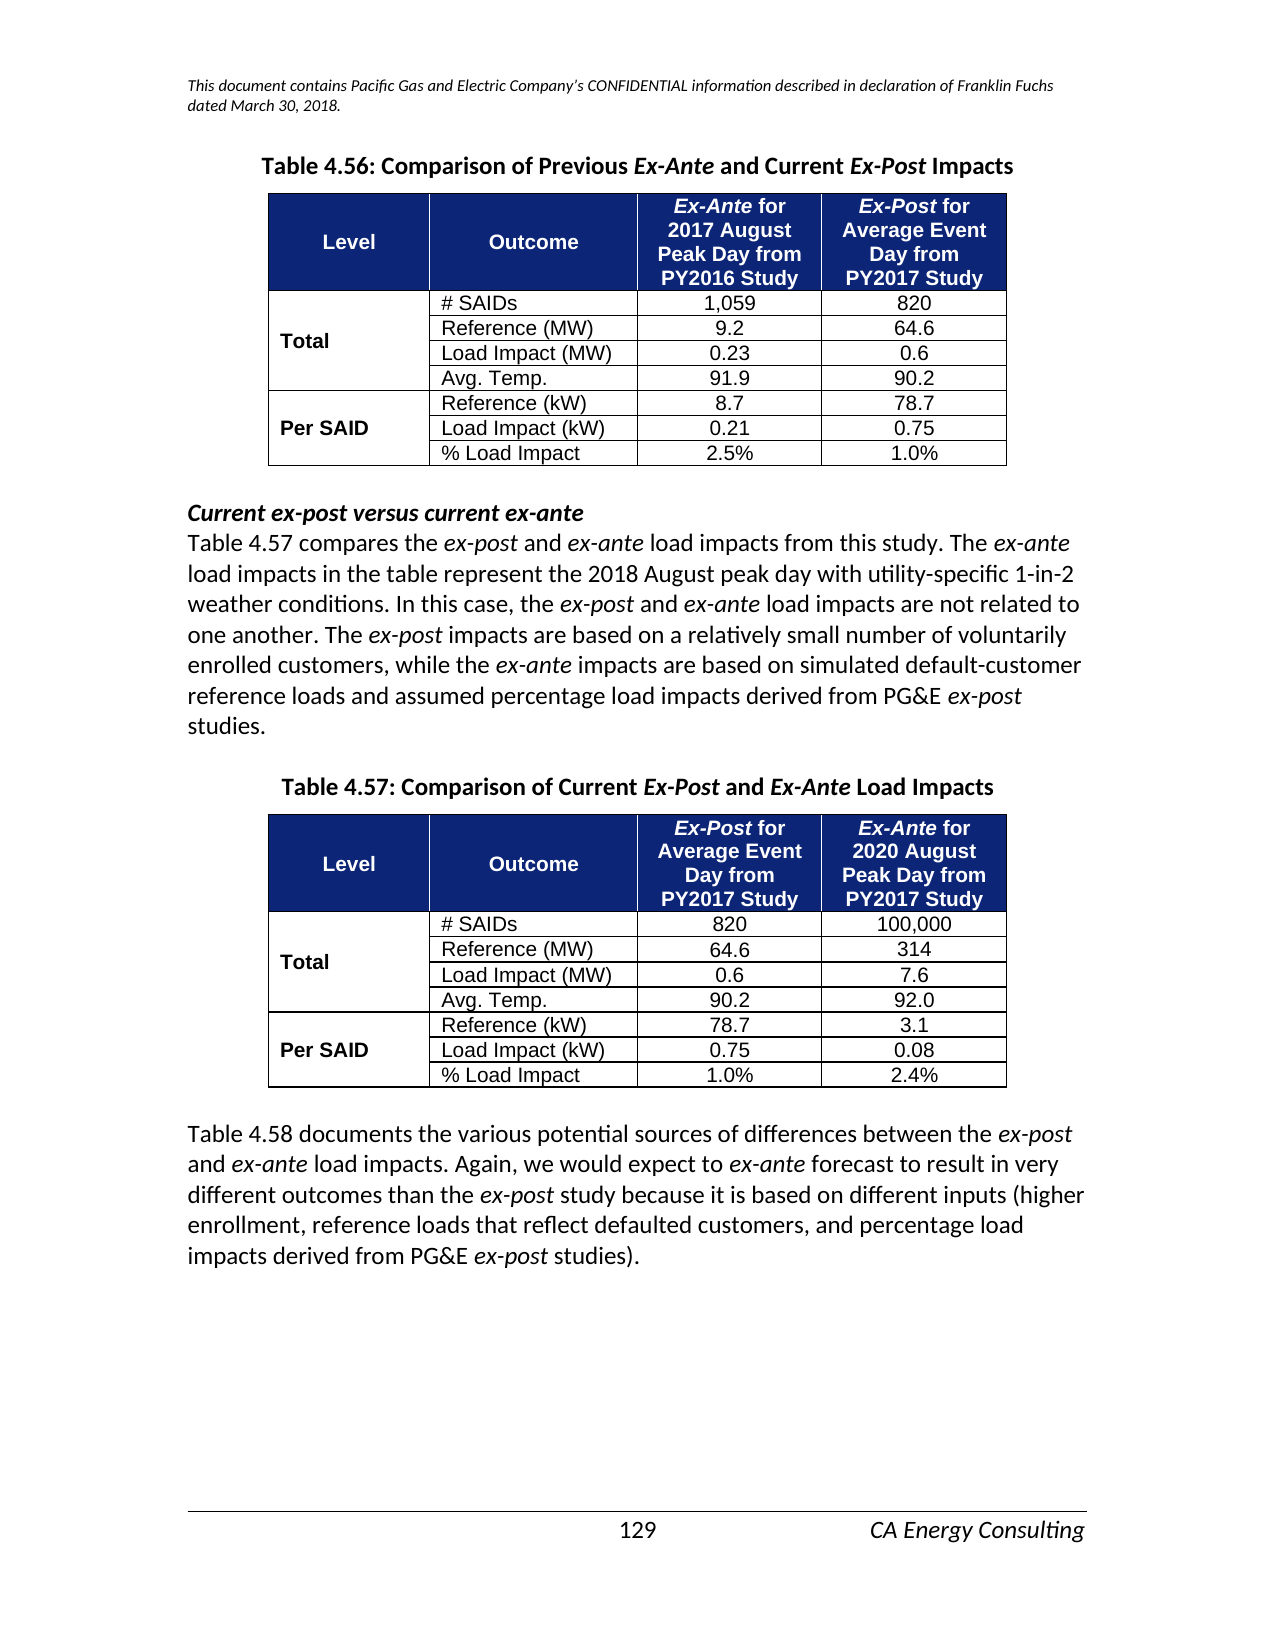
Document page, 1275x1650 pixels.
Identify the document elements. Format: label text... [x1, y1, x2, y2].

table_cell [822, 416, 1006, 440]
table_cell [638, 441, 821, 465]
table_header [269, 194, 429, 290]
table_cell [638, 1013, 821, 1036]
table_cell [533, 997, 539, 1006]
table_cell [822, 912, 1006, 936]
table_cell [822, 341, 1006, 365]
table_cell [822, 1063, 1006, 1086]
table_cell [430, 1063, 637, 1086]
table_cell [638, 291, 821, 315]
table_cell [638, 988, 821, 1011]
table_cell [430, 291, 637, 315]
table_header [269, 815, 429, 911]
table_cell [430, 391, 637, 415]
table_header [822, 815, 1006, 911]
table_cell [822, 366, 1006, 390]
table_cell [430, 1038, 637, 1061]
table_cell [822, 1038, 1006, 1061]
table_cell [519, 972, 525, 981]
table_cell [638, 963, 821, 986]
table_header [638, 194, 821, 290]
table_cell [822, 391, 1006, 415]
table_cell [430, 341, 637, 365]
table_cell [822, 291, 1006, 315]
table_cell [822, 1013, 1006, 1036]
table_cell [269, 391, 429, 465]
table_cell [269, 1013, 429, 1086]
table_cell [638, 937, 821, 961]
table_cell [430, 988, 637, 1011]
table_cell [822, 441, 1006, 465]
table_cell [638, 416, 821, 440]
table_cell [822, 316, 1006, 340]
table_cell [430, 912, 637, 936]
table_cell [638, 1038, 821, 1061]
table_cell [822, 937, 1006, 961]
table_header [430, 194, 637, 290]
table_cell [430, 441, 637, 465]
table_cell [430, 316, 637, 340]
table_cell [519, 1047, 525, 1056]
text Current ex-post versus current ex-ante [187, 497, 1087, 527]
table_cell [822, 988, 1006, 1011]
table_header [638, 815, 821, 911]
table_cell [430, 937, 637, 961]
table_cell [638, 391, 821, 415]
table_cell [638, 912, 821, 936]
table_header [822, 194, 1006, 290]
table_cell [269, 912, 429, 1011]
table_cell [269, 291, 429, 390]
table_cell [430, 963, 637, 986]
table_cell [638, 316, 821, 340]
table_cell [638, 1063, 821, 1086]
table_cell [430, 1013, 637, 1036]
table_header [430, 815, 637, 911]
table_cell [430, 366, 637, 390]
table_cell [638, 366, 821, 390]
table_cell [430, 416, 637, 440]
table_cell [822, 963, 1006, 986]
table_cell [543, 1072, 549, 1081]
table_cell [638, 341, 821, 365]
